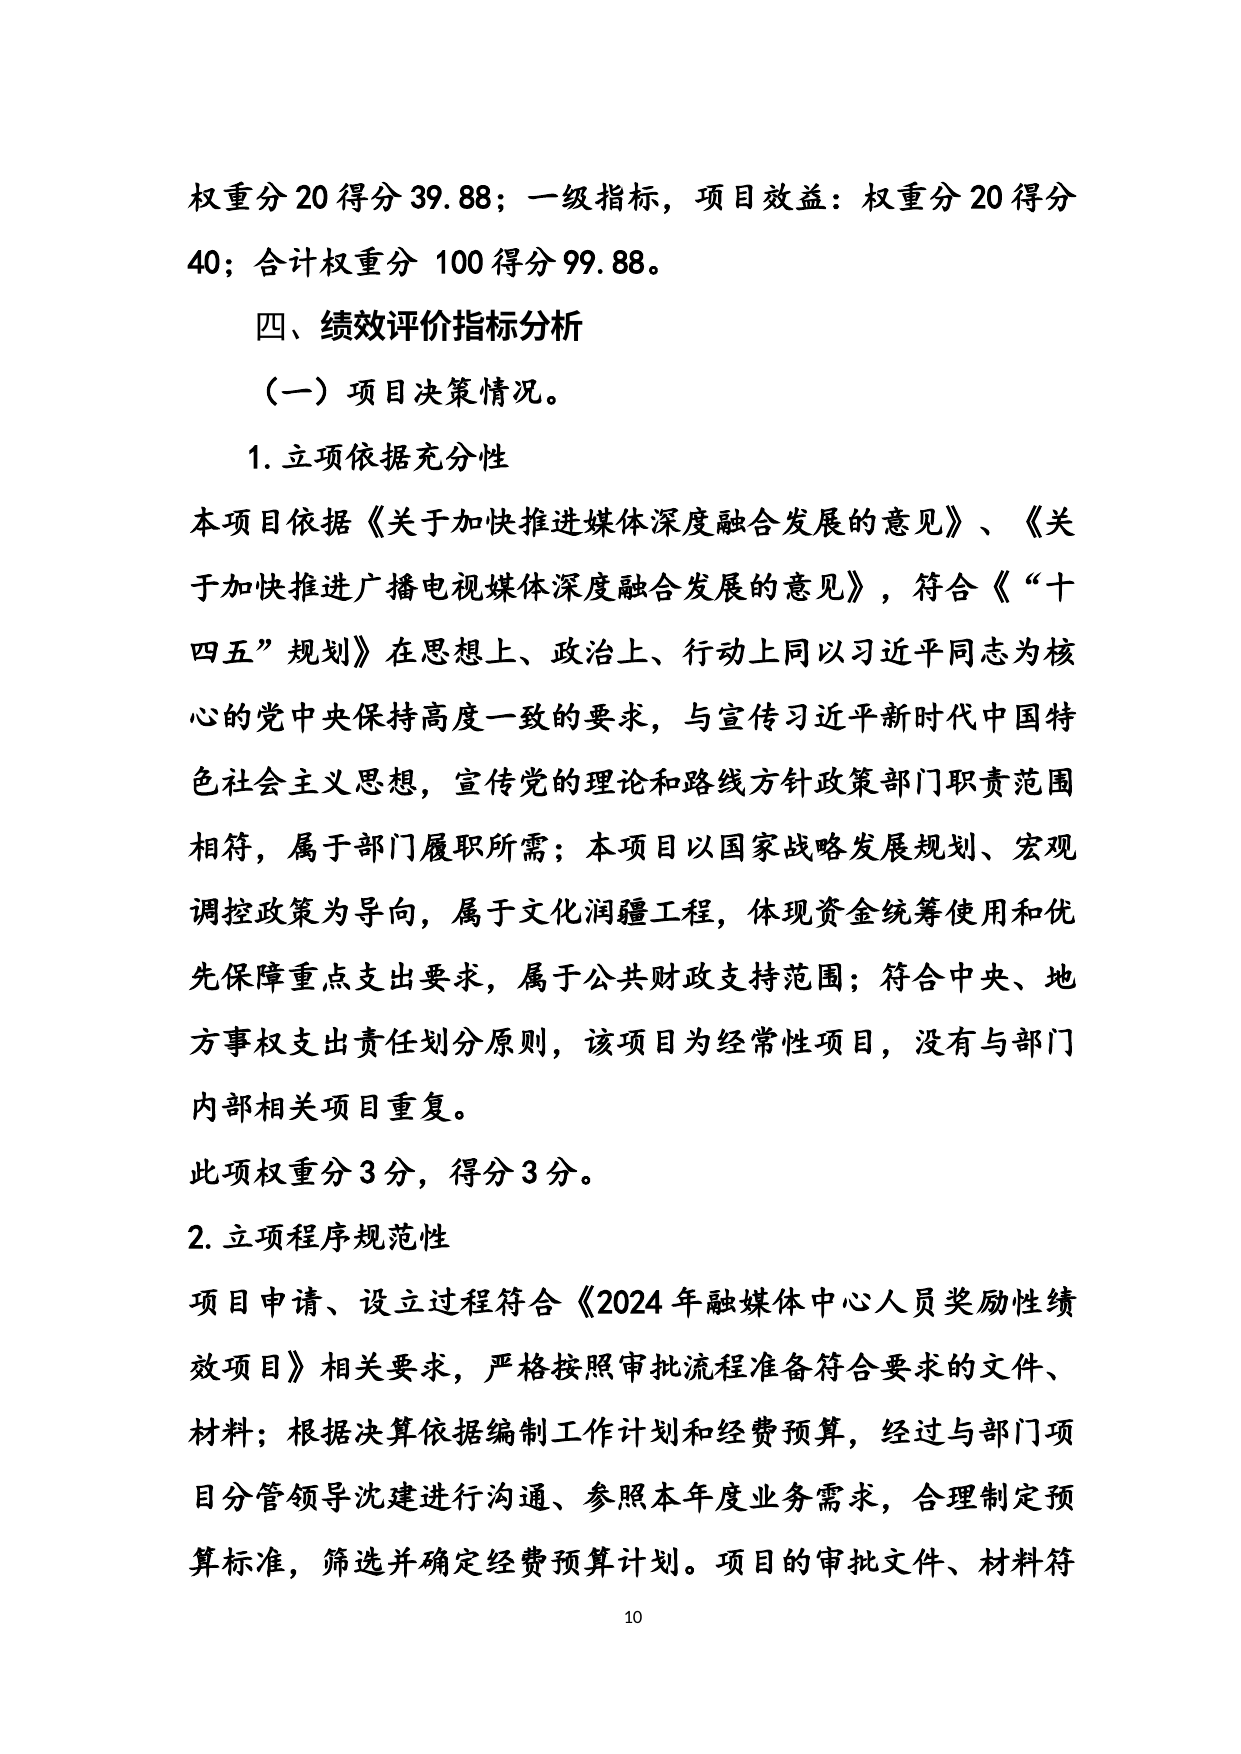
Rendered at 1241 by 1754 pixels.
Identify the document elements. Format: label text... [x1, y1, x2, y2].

text （一）项目决策情况。 [187, 357, 1078, 422]
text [187, 422, 1078, 1592]
text 四、绩效评价指标分析 [187, 292, 1078, 357]
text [187, 162, 1078, 292]
